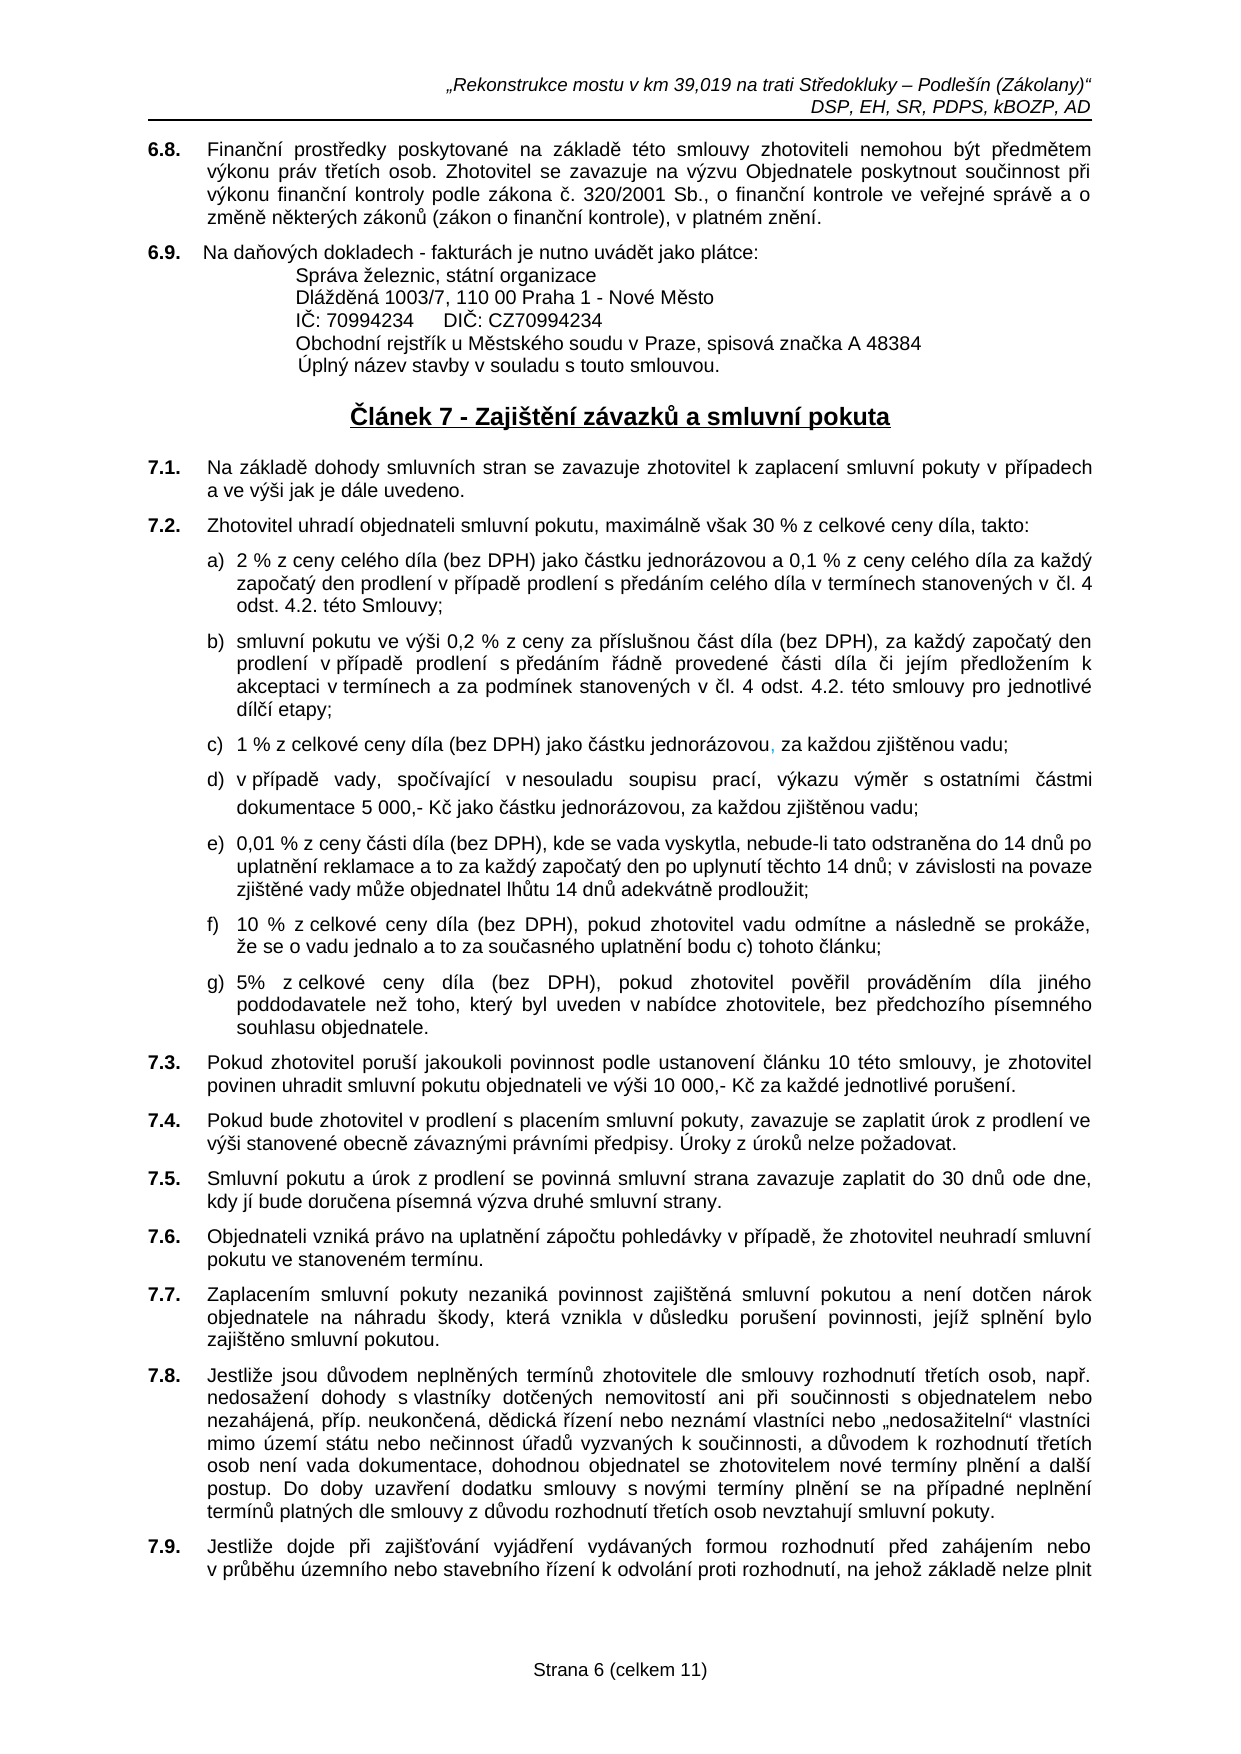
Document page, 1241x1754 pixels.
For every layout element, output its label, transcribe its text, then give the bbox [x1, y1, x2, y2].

text Úplný název stavby v souladu s touto smlouvou. [148, 354, 1092, 377]
text 7.3. Pokud zhotovitel poruší jakoukoli povinnost podle ustanovení článku 10 této smlouvy, je zhotovitel povinen uhradit smluvní pokutu objednateli ve výši 10 000,- Kč za každé jednotlivé porušení. [148, 1051, 1092, 1097]
text c) 1 % z celkové ceny díla (bez DPH) jako částku jednorázovou, za každou zjištěnou vadu; [207, 733, 1092, 756]
text a) 2 % z ceny celého díla (bez DPH) jako částku jednorázovou a 0,1 % z ceny celého díla za každý započatý den prodlení v případě prodlení s předáním celého díla v termínech stanovených v čl. 4 odst. 4.2. této Smlouvy; [207, 549, 1092, 617]
text 7.7. Zaplacením smluvní pokuty nezaniká povinnost zajištěná smluvní pokutou a není dotčen nárok objednatele na náhradu škody, která vznikla v důsledku porušení povinnosti, jejíž splnění bylo zajištěno smluvní pokutou. [148, 1283, 1092, 1351]
text 7.5. Smluvní pokutu a úrok z prodlení se povinná smluvní strana zavazuje zaplatit do 30 dnů ode dne, kdy jí bude doručena písemná výzva druhé smluvní strany. [148, 1167, 1092, 1212]
text d) v případě vady, spočívající v nesouladu soupisu prací, výkazu výměr s ostatními částmi dokumentace 5 000,- Kč jako částku jednorázovou, za každou zjištěnou vadu; [207, 768, 1092, 819]
text e) 0,01 % z ceny části díla (bez DPH), kde se vada vyskytla, nebude-li tato odstraněna do 14 dnů po uplatnění reklamace a to za každý započatý den po uplynutí těchto 14 dnů; v závislosti na povaze zjištěné vady může objednatel lhůtu 14 dnů adekvátně prodloužit; [207, 832, 1092, 900]
text 6.8. Finanční prostředky poskytované na základě této smlouvy zhotoviteli nemohou být předmětem výkonu práv třetích osob. Zhotovitel se zavazuje na výzvu Objednatele poskytnout součinnost při výkonu finanční kontroly podle zákona č. 320/2001 Sb., o finanční kontrole ve veřejné správě a o změně některých zákonů (zákon o finanční kontrole), v platném znění. [148, 137, 1092, 228]
text 7.1. Na základě dohody smluvních stran se zavazuje zhotovitel k zaplacení smluvní pokuty v případech a ve výši jak je dále uvedeno. [148, 456, 1092, 501]
text f) 10 % z celkové ceny díla (bez DPH), pokud zhotovitel vadu odmítne a následně se prokáže, že se o vadu jednalo a to za současného uplatnění bodu c) tohoto článku; [207, 913, 1092, 958]
text 7.4. Pokud bude zhotovitel v prodlení s placením smluvní pokuty, zavazuje se zaplatit úrok z prodlení ve výši stanovené obecně závaznými právními předpisy. Úroky z úroků nelze požadovat. [148, 1109, 1092, 1154]
text Správa železnic, státní organizace [148, 263, 1092, 286]
text 6.9. Na daňových dokladech - fakturách je nutno uvádět jako plátce: [148, 241, 1092, 263]
text b) smluvní pokutu ve výši 0,2 % z ceny za příslušnou část díla (bez DPH), za každý započatý den prodlení v případě prodlení s předáním řádně provedené části díla či jejím předložením k akceptaci v termínech a za podmínek stanovených v čl. 4 odst. 4.2. této smlouvy pro jednotlivé dílčí etapy; [207, 629, 1092, 720]
text g) 5% z celkové ceny díla (bez DPH), pokud zhotovitel pověřil prováděním díla jiného poddodavatele než toho, který byl uveden v nabídce zhotovitele, bez předchozího písemného souhlasu objednatele. [207, 971, 1092, 1039]
text 7.6. Objednateli vzniká právo na uplatnění zápočtu pohledávky v případě, že zhotovitel neuhradí smluvní pokutu ve stanoveném termínu. [148, 1225, 1092, 1270]
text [148, 1535, 1092, 1580]
text Obchodní rejstřík u Městského soudu v Praze, spisová značka A 48384 [148, 332, 1092, 354]
text 7.8. Jestliže jsou důvodem neplněných termínů zhotovitele dle smlouvy rozhodnutí třetích osob, např. nedosažení dohody s vlastníky dotčených nemovitostí ani při součinnosti s objednatelem nebo nezahájená, příp. neukončená, dědická řízení nebo neznámí vlastníci nebo „nedosažitelní“ vlastníci mimo území státu nebo nečinnost úřadů vyzvaných k součinnosti, a důvodem k rozhodnutí třetích osob není vada dokumentace, dohodnou objednatel se zhotovitelem nové termíny plnění a další postup. Do doby uzavření dodatku smlouvy s novými termíny plnění se na případné neplnění termínů platných dle smlouvy z důvodu rozhodnutí třetích osob nevztahují smluvní pokuty. [148, 1363, 1092, 1522]
subtitle 7.2. Zhotovitel uhradí objednateli smluvní pokutu, maximálně však 30 % z celkové ceny díla, takto: [148, 514, 1092, 536]
text Dlážděná 1003/7, 110 00 Praha 1 - Nové Město [148, 286, 1092, 309]
text IČ: 70994234 DIČ: CZ70994234 [148, 309, 1092, 332]
subtitle Článek 7 - Zajištění závazků a smluvní pokuta [148, 402, 1092, 431]
